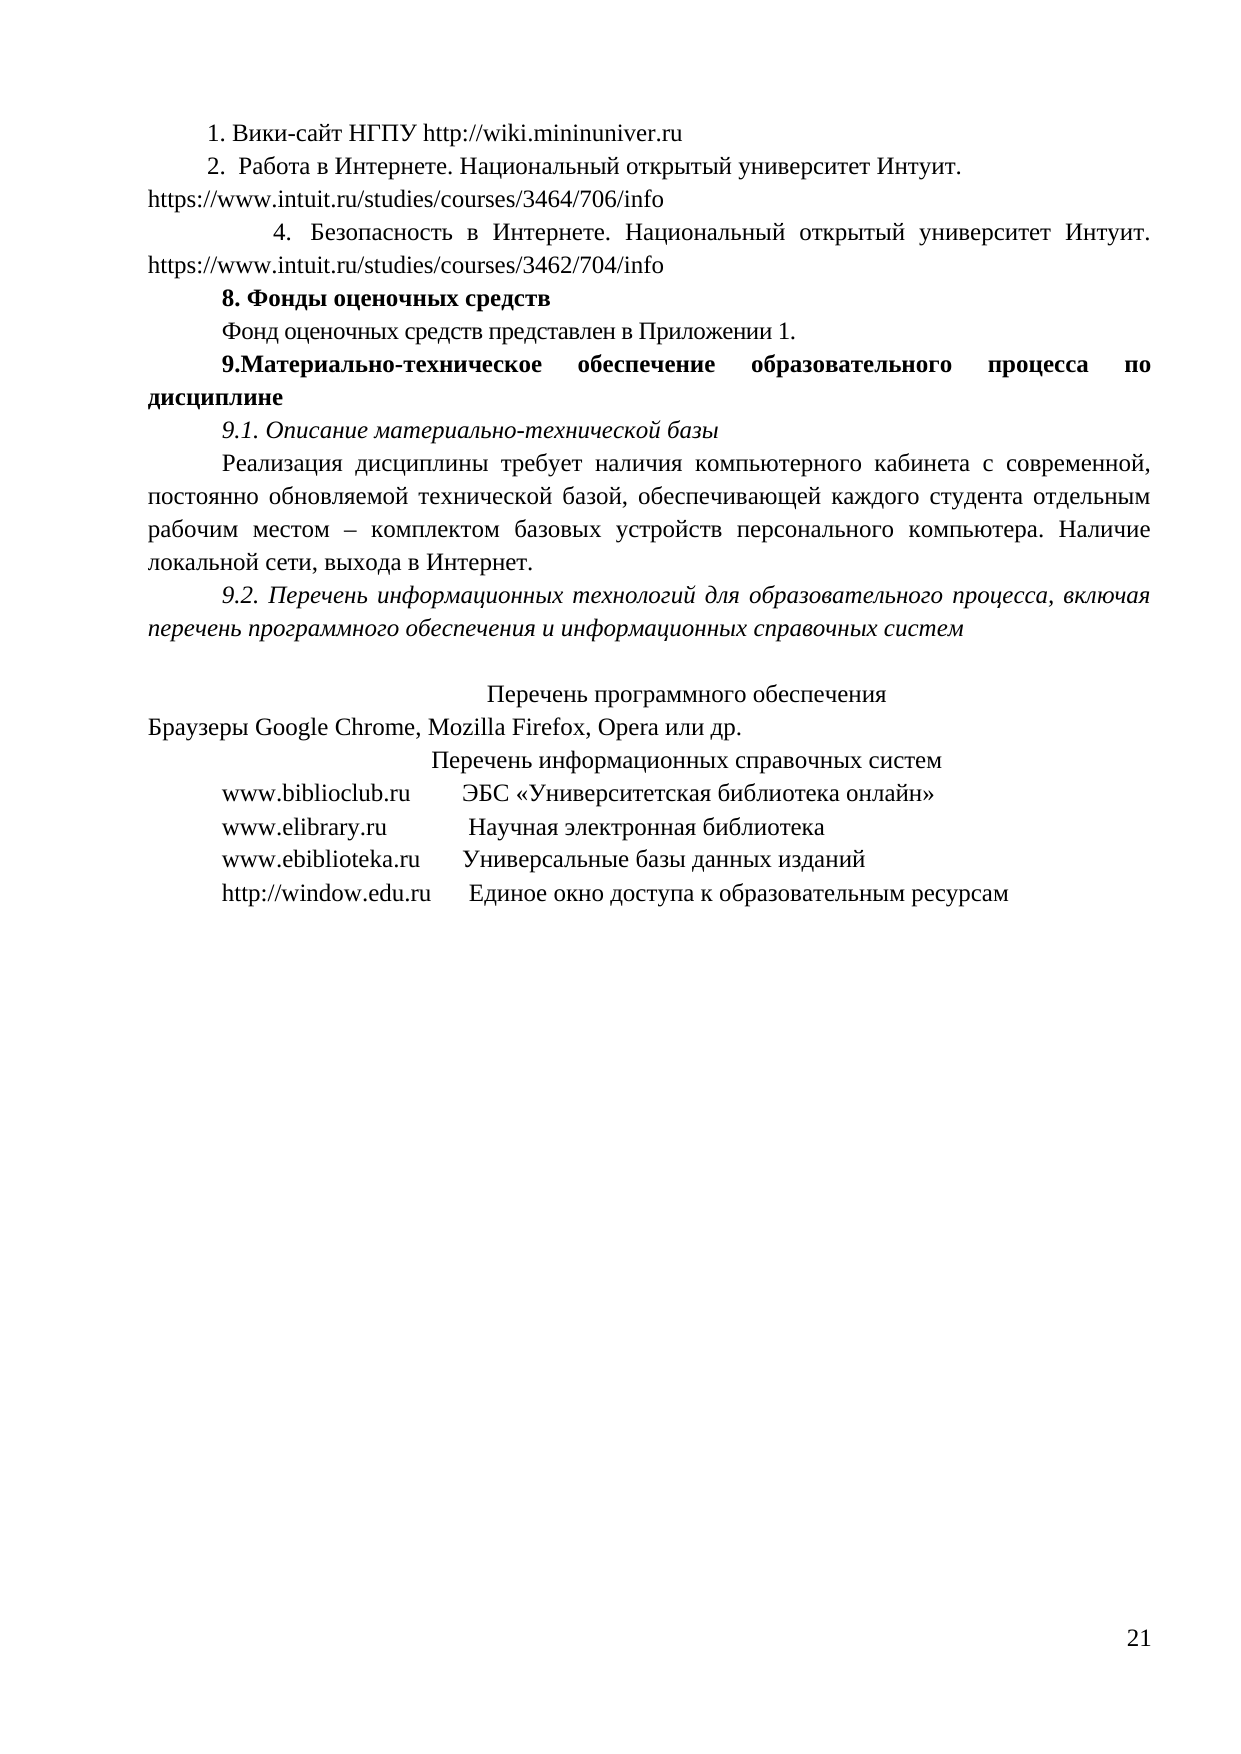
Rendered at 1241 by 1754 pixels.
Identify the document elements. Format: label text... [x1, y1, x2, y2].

text www.biblioclub.ru ЭБС «Университетская библиотека онлайн» [148, 778, 1152, 807]
text 8. Фонды оценочных средств [148, 283, 1152, 312]
text 9.1. Описание материально-технической базы [148, 415, 1152, 444]
text 1. Вики-сайт НГПУ http://wiki.mininuniver.ru [148, 118, 1152, 147]
text 9.2. Перечень информационных технологий для образовательного процесса, включая перечень программного обеспечения и информационных справочных систем [148, 580, 1152, 642]
text www.ebiblioteka.ru Универсальные базы данных изданий [148, 844, 1152, 873]
text http://window.edu.ru Единое окно доступа к образовательным ресурсам [148, 878, 1152, 906]
text 2. Работа в Интернете. Национальный открытый университет Интуит. https://www.intuit.ru/studies/courses/3464/706/info [148, 151, 1152, 213]
text Браузеры Google Chrome, Mozilla Firefox, Opera или др. [148, 712, 1152, 741]
text Реализация дисциплины требует наличия компьютерного кабинета с современной, постоянно обновляемой технической базой, обеспечивающей каждого студента отдельным рабочим местом – комплектом базовых устройств персонального компьютера. Наличие локальной сети, выхода в Интернет. [148, 448, 1152, 576]
text Фонд оценочных средств представлен в Приложении 1. [148, 316, 1152, 345]
text Перечень информационных справочных систем [148, 746, 1152, 774]
text 9.Материально-техническое обеспечение образовательного процесса по дисциплине [148, 349, 1152, 411]
text 4. Безопасность в Интернете. Национальный открытый университет Интуит. https://www.intuit.ru/studies/courses/3462/704/info [148, 217, 1152, 279]
text www.elibrary.ru Научная электронная библиотека [148, 812, 1152, 840]
text Перечень программного обеспечения [148, 679, 1152, 708]
